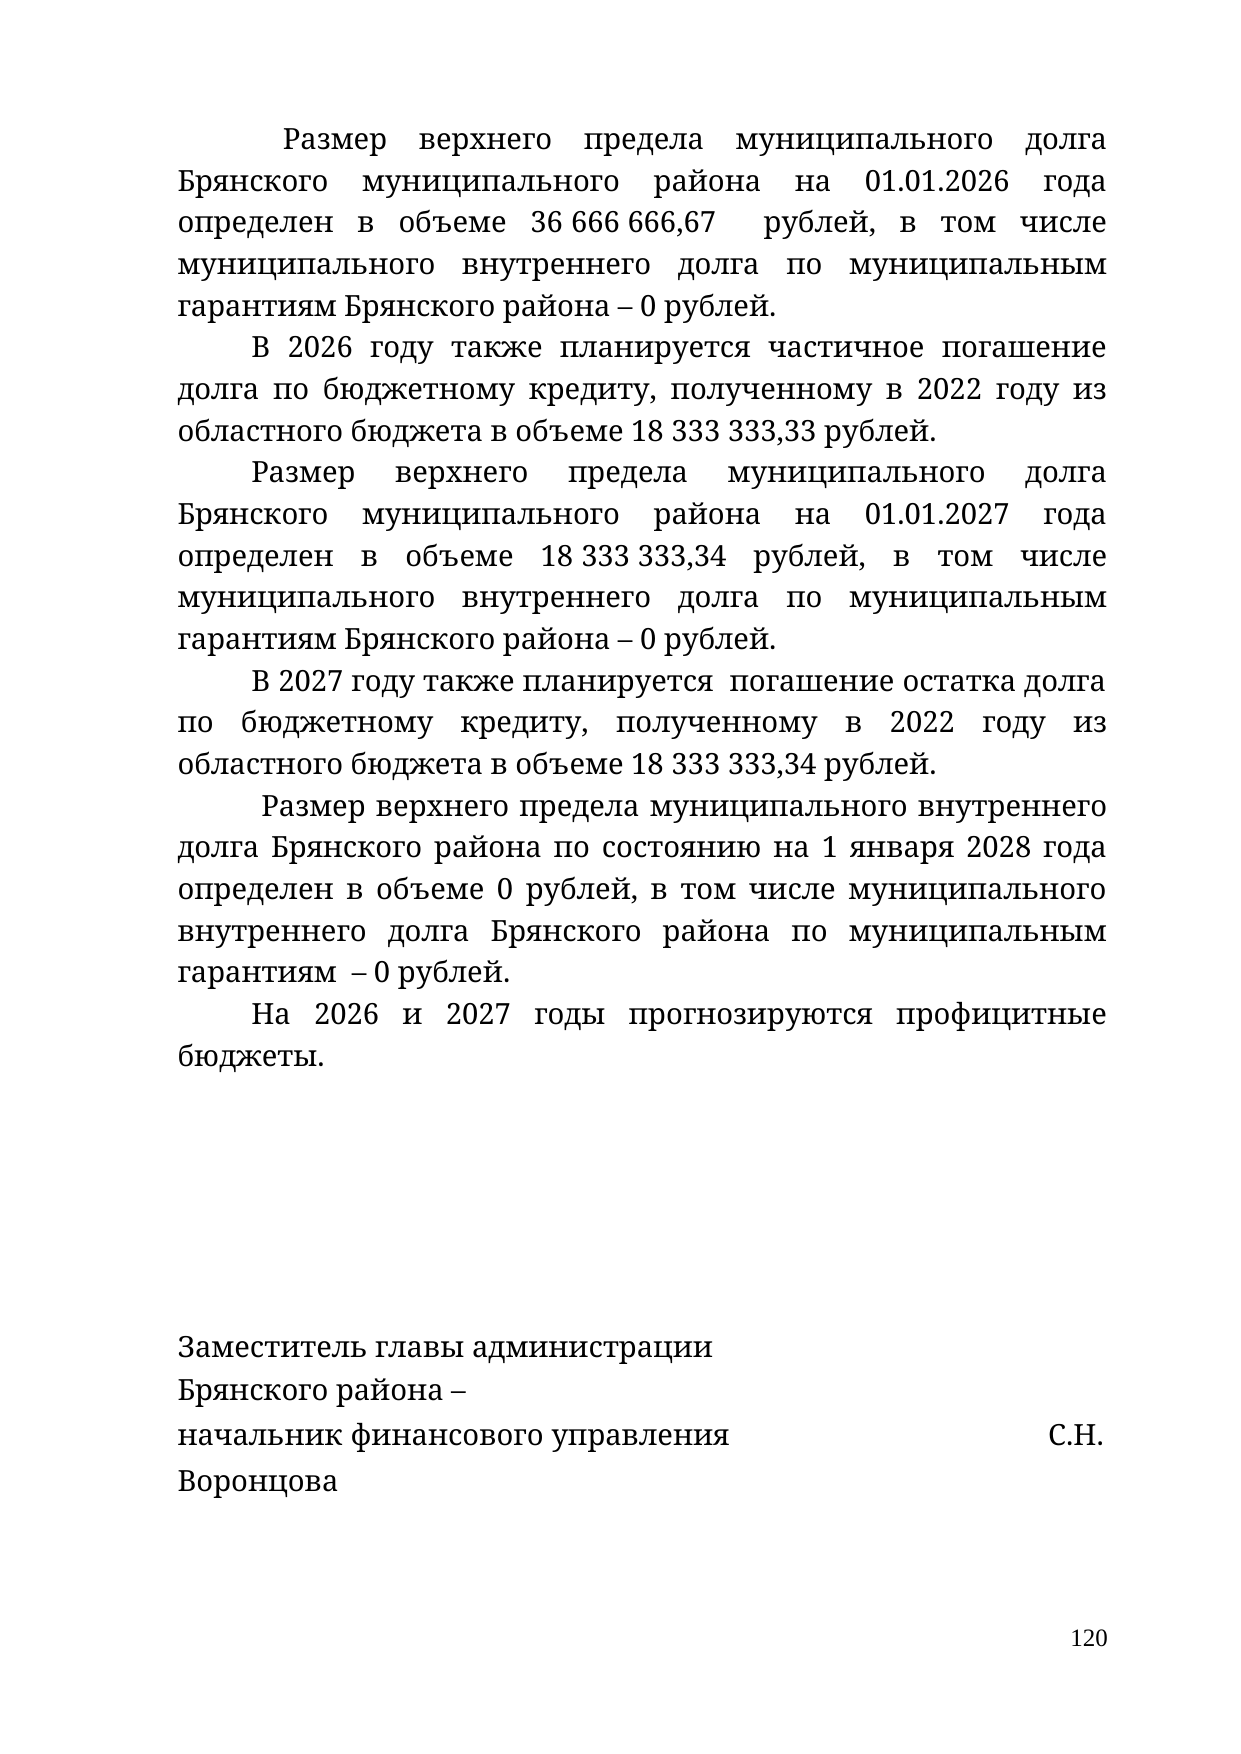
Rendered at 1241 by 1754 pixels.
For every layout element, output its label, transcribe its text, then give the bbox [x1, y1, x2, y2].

text На 2026 и 2027 годы прогнозируются профицитные бюджеты. [177, 993, 1107, 1074]
text Заместитель главы администрации [177, 1326, 1107, 1366]
text Размер верхнего предела муниципального долга Брянского муниципального района на 01.01.2027 года определен в объеме 18 333 333,34 рублей, в том числе муниципального внутреннего долга по муниципальным гарантиям Брянского района – 0 рублей. [177, 451, 1107, 658]
text Брянского района – [177, 1369, 1107, 1408]
text В 2026 году также планируется частичное погашение долга по бюджетному кредиту, полученному в 2022 году из областного бюджета в объеме 18 333 333,33 рублей. [177, 326, 1107, 449]
text начальник финансового управления С.Н. Воронцова [177, 1414, 1107, 1500]
text Размер верхнего предела муниципального внутреннего долга Брянского района по состоянию на 1 января 2028 года определен в объеме 0 рублей, в том числе муниципального внутреннего долга Брянского района по муниципальным гарантиям – 0 рублей. [177, 785, 1107, 991]
text Размер верхнего предела муниципального долга Брянского муниципального района на 01.01.2026 года определен в объеме 36 666 666,67 рублей, в том числе муниципального внутреннего долга по муниципальным гарантиям Брянского района – 0 рублей. [177, 118, 1107, 324]
text В 2027 году также планируется погашение остатка долга по бюджетному кредиту, полученному в 2022 году из областного бюджета в объеме 18 333 333,34 рублей. [177, 660, 1107, 783]
